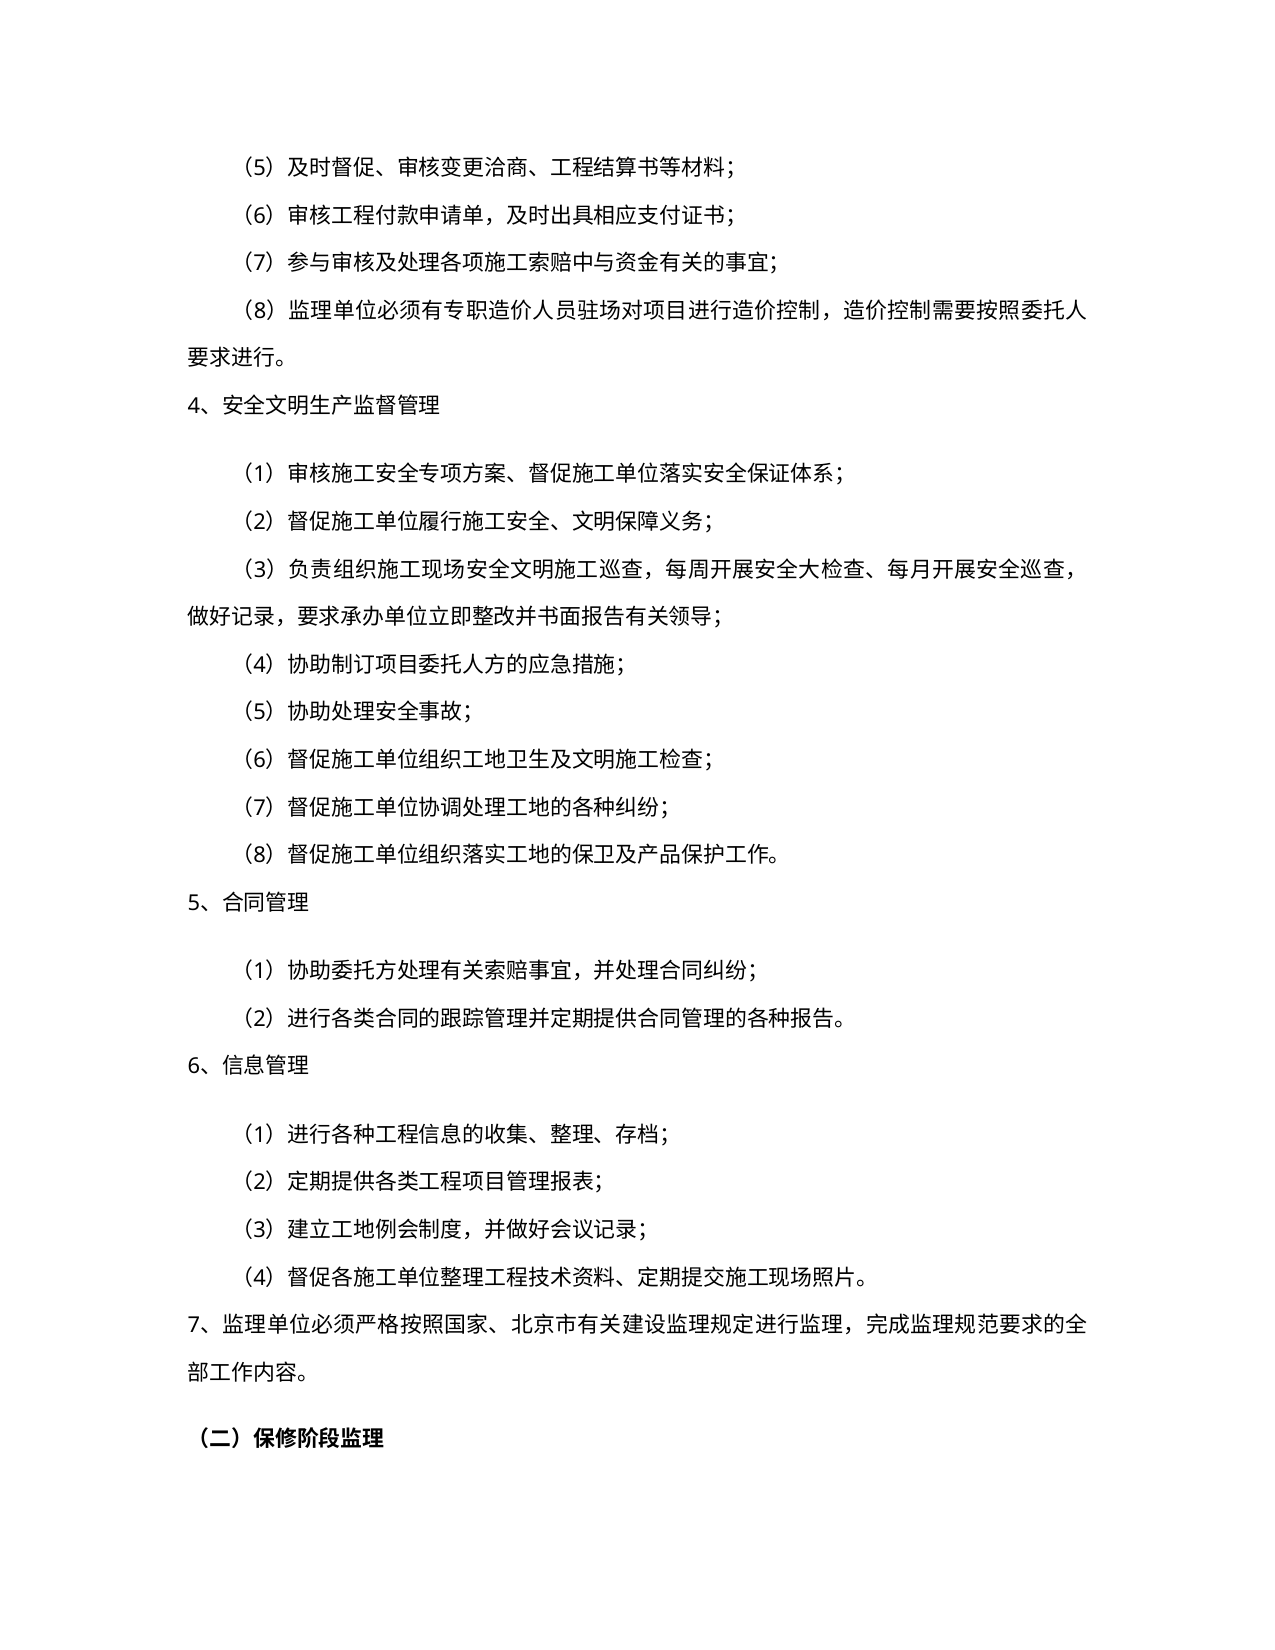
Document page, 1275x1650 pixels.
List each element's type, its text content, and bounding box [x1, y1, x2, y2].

list （5）及时督促、审核变更洽商、工程结算书等材料； [187, 150, 1087, 182]
list （7）参与审核及处理各项施工索赔中与资金有关的事宜； [187, 245, 1087, 277]
list （4）协助制订项目委托人方的应急措施； [187, 647, 1087, 678]
list 6、信息管理 [187, 1048, 1087, 1080]
list （1）审核施工安全专项方案、督促施工单位落实安全保证体系； [187, 456, 1087, 488]
list （8）监理单位必须有专职造价人员驻场对项目进行造价控制，造价控制需要按照委托人要求进行。 [187, 293, 1087, 372]
list （2）督促施工单位履行施工安全、文明保障义务； [187, 504, 1087, 536]
list （2）进行各类合同的跟踪管理并定期提供合同管理的各种报告。 [187, 1001, 1087, 1032]
list （6）审核工程付款申请单，及时出具相应支付证书； [187, 198, 1087, 229]
list （5）协助处理安全事故； [187, 694, 1087, 726]
list （2）定期提供各类工程项目管理报表； [187, 1164, 1087, 1196]
list 7、监理单位必须严格按照国家、北京市有关建设监理规定进行监理，完成监理规范要求的全部工作内容。 [187, 1307, 1087, 1386]
list 5、合同管理 [187, 885, 1087, 916]
list （8）督促施工单位组织落实工地的保卫及产品保护工作。 [187, 837, 1087, 869]
list 4、安全文明生产监督管理 [187, 388, 1087, 420]
text （二）保修阶段监理 [187, 1423, 1087, 1453]
list （4）督促各施工单位整理工程技术资料、定期提交施工现场照片。 [187, 1259, 1087, 1291]
list （3）建立工地例会制度，并做好会议记录； [187, 1212, 1087, 1244]
list （7）督促施工单位协调处理工地的各种纠纷； [187, 789, 1087, 821]
list （3）负责组织施工现场安全文明施工巡查，每周开展安全大检查、每月开展安全巡查，做好记录，要求承办单位立即整改并书面报告有关领导； [187, 552, 1087, 631]
list （1）进行各种工程信息的收集、整理、存档； [187, 1117, 1087, 1148]
list （6）督促施工单位组织工地卫生及文明施工检查； [187, 742, 1087, 774]
list （1）协助委托方处理有关索赔事宜，并处理合同纠纷； [187, 953, 1087, 985]
